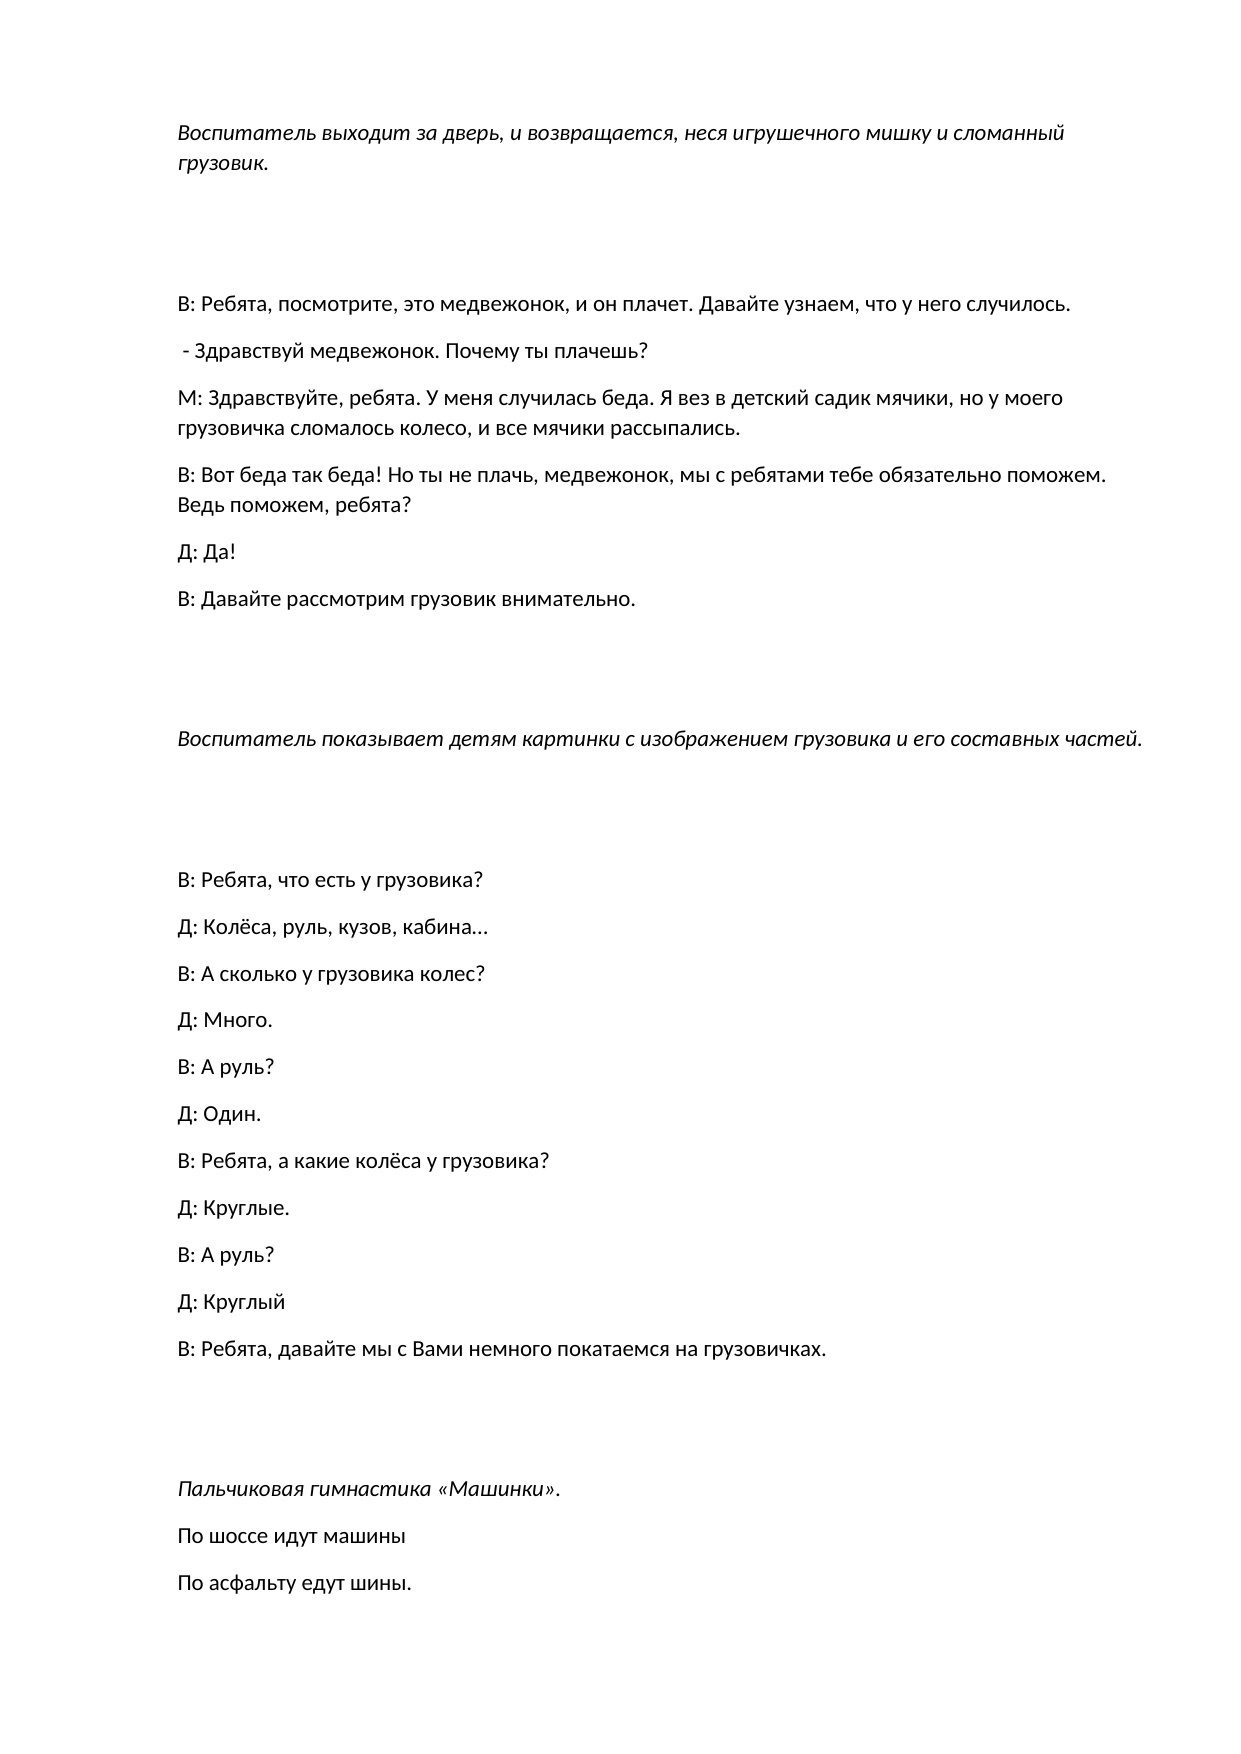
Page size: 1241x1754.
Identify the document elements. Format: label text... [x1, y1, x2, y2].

text По асфальту едут шины. [177, 1568, 1152, 1596]
text М: Здравствуйте, ребята. У меня случилась беда. Я вез в детский садик мячики, но у моего грузовичка сломалось колесо, и все мячики рассыпались. [177, 383, 1152, 441]
text В: Ребята, что есть у грузовика? [177, 865, 1152, 893]
text Пальчиковая гимнастика «Машинки». [177, 1474, 1152, 1502]
text В: Ребята, а какие колёса у грузовика? [177, 1146, 1152, 1174]
text В: Давайте рассмотрим грузовик внимательно. [177, 584, 1152, 612]
text Воспитатель показывает детям картинки с изображением грузовика и его составных частей. [177, 724, 1152, 752]
text По шоссе идут машины [177, 1521, 1152, 1549]
text Д: Много. [177, 1006, 1152, 1034]
text В: Ребята, посмотрите, это медвежонок, и он плачет. Давайте узнаем, что у него случилось. [177, 289, 1152, 317]
text Д: Круглый [177, 1287, 1152, 1315]
text В: Вот беда так беда! Но ты не плачь, медвежонок, мы с ребятами тебе обязательно поможем. Ведь поможем, ребята? [177, 460, 1152, 518]
text В: А руль? [177, 1240, 1152, 1268]
text Д: Да! [177, 537, 1152, 565]
text Д: Один. [177, 1099, 1152, 1127]
text В: Ребята, давайте мы с Вами немного покатаемся на грузовичках. [177, 1334, 1152, 1362]
text В: А руль? [177, 1052, 1152, 1081]
text Воспитатель выходит за дверь, и возвращается, неся игрушечного мишку и сломанный грузовик. [177, 118, 1152, 176]
text - Здравствуй медвежонок. Почему ты плачешь? [177, 336, 1152, 364]
text Д: Колёса, руль, кузов, кабина… [177, 912, 1152, 940]
text В: А сколько у грузовика колес? [177, 959, 1152, 987]
text Д: Круглые. [177, 1193, 1152, 1221]
